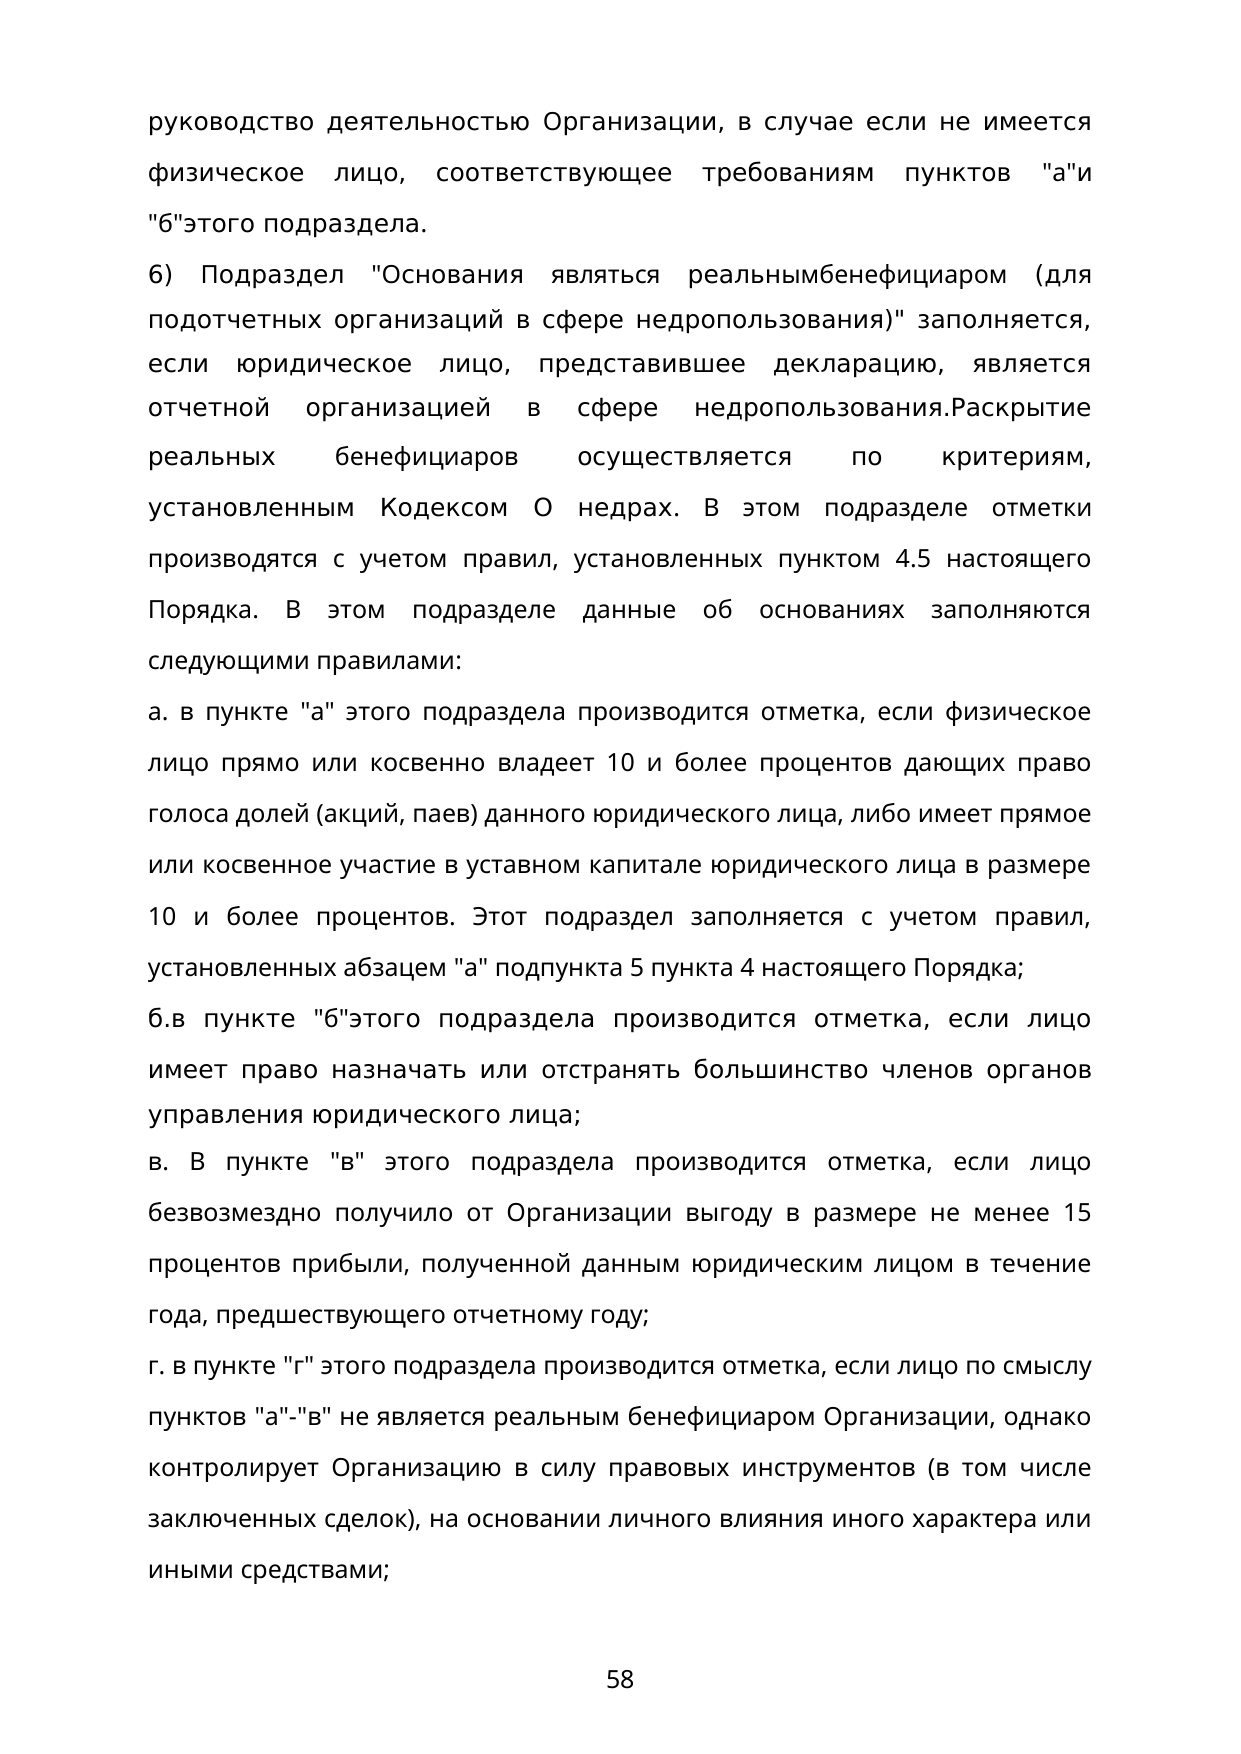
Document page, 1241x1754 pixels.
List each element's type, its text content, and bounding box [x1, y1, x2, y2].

text г. в пункте "г" этого подраздела производится отметка, если лицо по смыслу пунктов "а"-"в" не является реальным бенефициаром Организации, однако контролирует Организацию в силу правовых инструментов (в том числе заключенных сделок), на основании личного влияния иного характера или иными средствами; [148, 1348, 1092, 1586]
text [148, 103, 1092, 239]
text 6) Подраздел "Основания являться реальнымбенефициаром (для подотчетных организаций в сфере недропользования)" заполняется, если юридическое лицо, представившее декларацию, является отчетной организацией в сфере недропользования.Раскрытие реальных бенефициаров осуществляется по критериям, установленным Кодексом О недрах. В этом подразделе отметки производятся с учетом правил, установленных пунктом 4.5 настоящего Порядка. В этом подразделе данные об основаниях заполняются следующими правилами: [148, 257, 1092, 677]
text в. В пункте "в" этого подраздела производится отметка, если лицо безвозмездно получило от Организации выгоду в размере не менее 15 процентов прибыли, полученной данным юридическим лицом в течение года, предшествующего отчетному году; [148, 1144, 1092, 1331]
text а. в пункте "а" этого подраздела производится отметка, если физическое лицо прямо или косвенно владеет 10 и более процентов дающих право голоса долей (акций, паев) данного юридического лица, либо имеет прямое или косвенное участие в уставном капитале юридического лица в размере 10 и более процентов. Этот подраздел заполняется с учетом правил, установленных абзацем "а" подпункта 5 пункта 4 настоящего Порядка; [148, 694, 1092, 983]
text б.в пункте "б"этого подраздела производится отметка, если лицо имеет право назначать или отстранять большинство членов органов управления юридического лица; [148, 1000, 1092, 1129]
